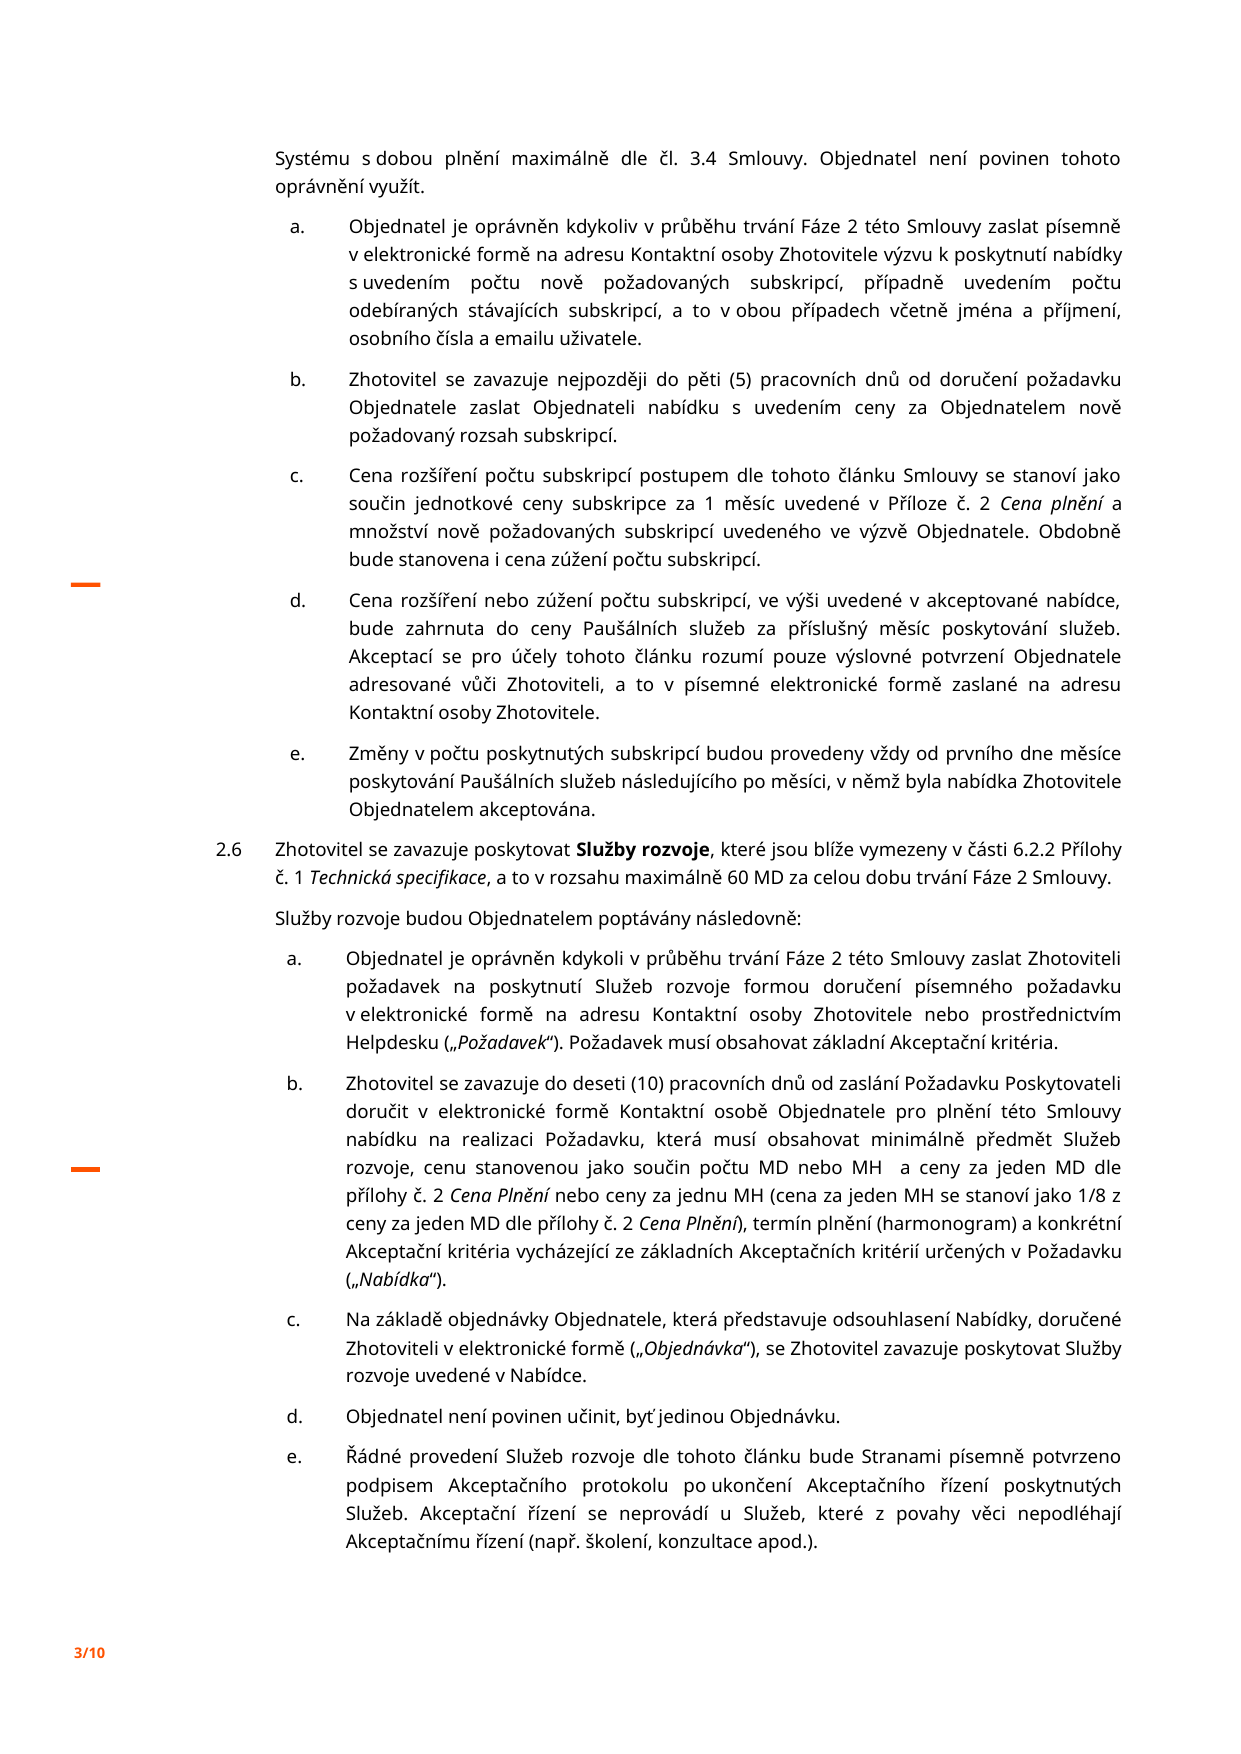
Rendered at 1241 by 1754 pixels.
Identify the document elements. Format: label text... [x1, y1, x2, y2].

subtitle Cena rozšíření nebo zúžení počtu subskripcí, ve výši uvedené v akceptované nabídce, bude zahrnuta do ceny Paušálních služeb za příslušný měsíc poskytování služeb. Akceptací se pro účely tohoto článku rozumí pouze výslovné potvrzení Objednatele adresované vůči Zhotoviteli, a to v písemné elektronické formě zaslané na adresu Kontaktní osoby Zhotovitele. [289, 587, 1122, 725]
list Objednatel je oprávněn kdykoli v průběhu trvání Fáze 2 této Smlouvy zaslat Zhotoviteli požadavek na poskytnutí Služeb rozvoje formou doručení písemného požadavku v elektronické formě na adresu Kontaktní osoby Zhotovitele nebo prostřednictvím Helpdesku („Požadavek“). Požadavek musí obsahovat základní Akceptační kritéria. [286, 946, 1122, 1055]
list Řádné provedení Služeb rozvoje dle tohoto článku bude Stranami písemně potvrzeno podpisem Akceptačního protokolu po ukončení Akceptačního řízení poskytnutých Služeb. Akceptační řízení se neprovádí u Služeb, které z povahy věci nepodléhají Akceptačnímu řízení (např. školení, konzultace apod.). [286, 1444, 1122, 1553]
subtitle Zhotovitel se zavazuje poskytovat Služby rozvoje, které jsou blíže vymezeny v části 6.2.2 Přílohy č. 1 Technická specifikace, a to v rozsahu maximálně 60 MD za celou dobu trvání Fáze 2 Smlouvy. [216, 836, 1122, 890]
subtitle Zhotovitel se zavazuje nejpozději do pěti (5) pracovních dnů od doručení požadavku Objednatele zaslat Objednateli nabídku s uvedením ceny za Objednatelem nově požadovaný rozsah subskripcí. [289, 366, 1122, 448]
subtitle Cena rozšíření počtu subskripcí postupem dle tohoto článku Smlouvy se stanoví jako součin jednotkové ceny subskripce za 1 měsíc uvedené v Příloze č. 2 Cena plnění a množství nově požadovaných subskripcí uvedeného ve výzvě Objednatele. Obdobně bude stanovena i cena zúžení počtu subskripcí. [289, 463, 1122, 572]
list Objednatel není povinen učinit, byť jedinou Objednávku. [286, 1403, 1122, 1429]
subtitle Objednatel je oprávněn kdykoliv v průběhu trvání Fáze 2 této Smlouvy zaslat písemně v elektronické formě na adresu Kontaktní osoby Zhotovitele výzvu k poskytnutí nabídky s uvedením počtu nově požadovaných subskripcí, případně uvedením počtu odebíraných stávajících subskripcí, a to v obou případech včetně jména a příjmení, osobního čísla a emailu uživatele. [289, 213, 1122, 351]
subtitle Změny v počtu poskytnutých subskripcí budou provedeny vždy od prvního dne měsíce poskytování Paušálních služeb následujícího po měsíci, v němž byla nabídka Zhotovitele Objednatelem akceptována. [289, 740, 1122, 821]
subtitle Služby rozvoje budou Objednatelem poptávány následovně: [275, 905, 1122, 931]
list Na základě objednávky Objednatele, která představuje odsouhlasení Nabídky, doručené Zhotoviteli v elektronické formě („Objednávka“), se Zhotovitel zavazuje poskytovat Služby rozvoje uvedené v Nabídce. [286, 1307, 1122, 1388]
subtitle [216, 145, 1122, 198]
list Zhotovitel se zavazuje do deseti (10) pracovních dnů od zaslání Požadavku Poskytovateli doručit v elektronické formě Kontaktní osobě Objednatele pro plnění této Smlouvy nabídku na realizaci Požadavku, která musí obsahovat minimálně předmět Služeb rozvoje, cenu stanovenou jako součin počtu MD nebo MH a ceny za jeden MD dle přílohy č. 2 Cena Plnění nebo ceny za jednu MH (cena za jeden MH se stanoví jako 1/8 z ceny za jeden MD dle přílohy č. 2 Cena Plnění), termín plnění (harmonogram) a konkrétní Akceptační kritéria vycházející ze základních Akceptačních kritérií určených v Požadavku („Nabídka“). [286, 1070, 1122, 1292]
